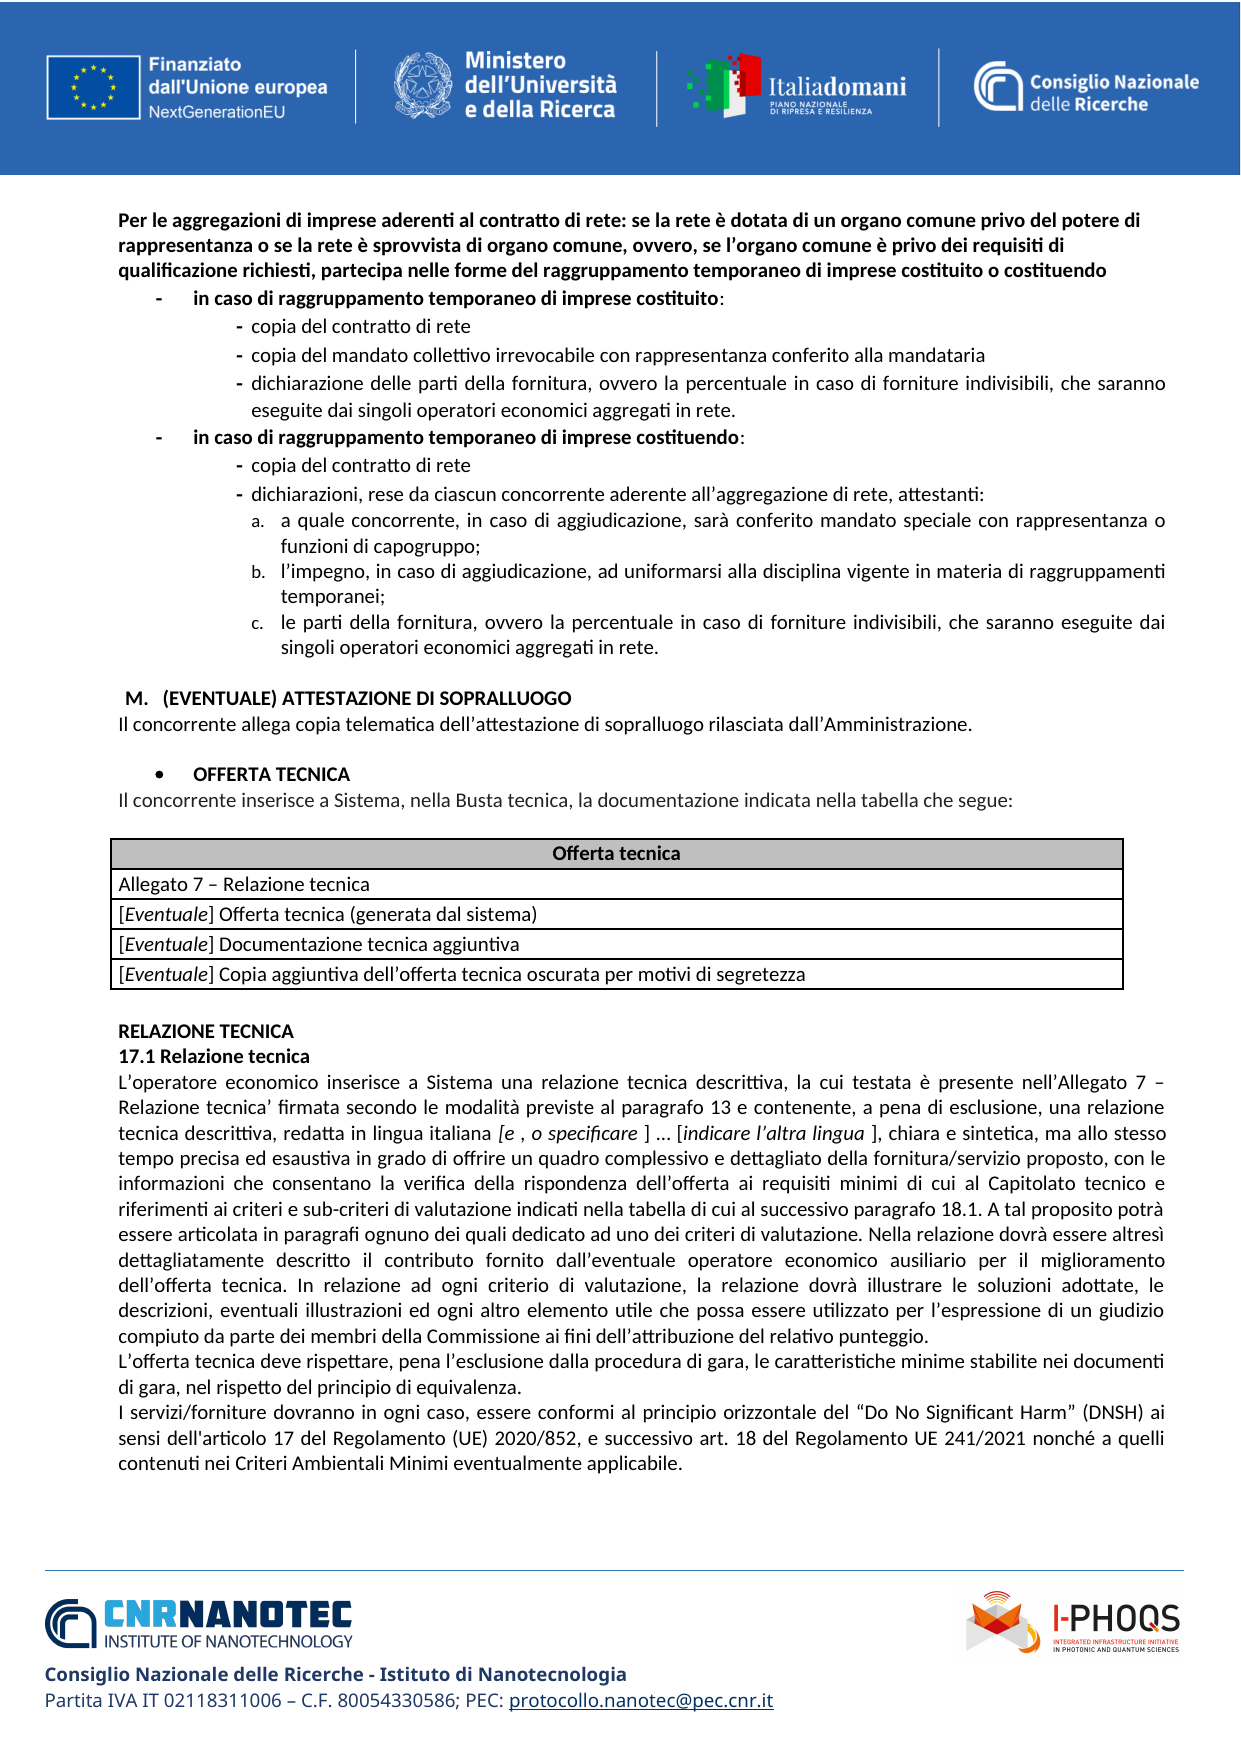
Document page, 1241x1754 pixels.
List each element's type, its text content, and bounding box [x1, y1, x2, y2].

list OFFERTA TECNICA [156, 762, 1167, 787]
picture [955, 1586, 1184, 1660]
list in caso di raggruppamento temporaneo di imprese costituito: [156, 283, 1167, 311]
table_cell [Eventuale] Documentazione tecnica aggiuntiva [112, 930, 1122, 958]
text Relazione tecnica [118, 1018, 1167, 1043]
table_header Offerta tecnica [112, 840, 1122, 868]
text L’offerta tecnica deve rispettare, pena l’esclusione dalla procedura di gara, le caratteristiche minime stabilite nei documenti di gara, nel rispetto del principio di equivalenza. [118, 1348, 1167, 1399]
picture [0, 2, 1241, 175]
text Il concorrente allega copia telematica dell’attestazione di sopralluogo rilasciata dall’Amministrazione. [118, 711, 1167, 736]
list a quale concorrente, in caso di aggiudicazione, sarà conferito mandato speciale con rappresentanza o funzioni di capogruppo; [251, 507, 1167, 558]
text L’operatore economico inserisce a Sistema una relazione tecnica descrittiva, la cui testata è presente nell’Allegato 7 – Relazione tecnica’ firmata secondo le modalità previste al paragrafo 13 e contenente, a pena di esclusione, una relazione tecnica descrittiva, redatta in lingua italiana [e , o specificare ] … [indicare l’altra lingua ], chiara e sintetica, ma allo stesso tempo precisa ed esaustiva in grado di offrire un quadro complessivo e dettagliato della fornitura/servizio proposto, con le informazioni che consentano la verifica della rispondenza dell’offerta ai requisiti minimi di cui al Capitolato tecnico e riferimenti ai criteri e sub-criteri di valutazione indicati nella tabella di cui al successivo paragrafo 18.1. A tal proposito potrà essere articolata in paragrafi ognuno dei quali dedicato ad uno dei criteri di valutazione. Nella relazione dovrà essere altresì dettagliatamente descritto il contributo fornito dall’eventuale operatore economico ausiliario per il miglioramento dell’offerta tecnica. In relazione ad ogni criterio di valutazione, la relazione dovrà illustrare le soluzioni adottate, le descrizioni, eventuali illustrazioni ed ogni altro elemento utile che possa essere utilizzato per l’espressione di un giudizio compiuto da parte dei membri della Commissione ai fini dell’attribuzione del relativo punteggio. [118, 1069, 1167, 1348]
list le parti della fornitura, ovvero la percentuale in caso di forniture indivisibili, che saranno eseguite dai singoli operatori economici aggregati in rete. [251, 609, 1167, 660]
table_cell [Eventuale] Offerta tecnica (generata dal sistema) [112, 900, 1122, 928]
text Il concorrente inserisce a Sistema, nella Busta tecnica, la documentazione indicata nella tabella che segue: [118, 787, 1167, 812]
table_cell [Eventuale] Copia aggiuntiva dell’offerta tecnica oscurata per motivi di segretezza [112, 960, 1122, 988]
list l’impegno, in caso di aggiudicazione, ad uniformarsi alla disciplina vigente in materia di raggruppamenti temporanei; [251, 558, 1167, 609]
list copia del contratto di rete [236, 451, 1167, 479]
text I servizi/forniture dovranno in ogni caso, essere conformi al principio orizzontale del “Do No Significant Harm” (DNSH) ai sensi dell'articolo 17 del Regolamento (UE) 2020/852, e successivo art. 18 del Regolamento UE 241/2021 nonché a quelli contenuti nei Criteri Ambientali Minimi eventualmente applicabile. [118, 1399, 1167, 1476]
list (eventuale) Attestazione di sopralluogo [125, 685, 1167, 711]
list dichiarazioni, rese da ciascun concorrente aderente all’aggregazione di rete, attestanti: [236, 479, 1167, 507]
table_cell Allegato 7 – Relazione tecnica [112, 870, 1122, 898]
list in caso di raggruppamento temporaneo di imprese costituendo: [156, 422, 1167, 451]
list copia del mandato collettivo irrevocabile con rappresentanza conferito alla mandataria [236, 340, 1167, 368]
text Per le aggregazioni di imprese aderenti al contratto di rete: se la rete è dotata di un organo comune privo del potere di rappresentanza o se la rete è sprovvista di organo comune, ovvero, se l’organo comune è privo dei requisiti di qualificazione richiesti, partecipa nelle forme del raggruppamento temporaneo di imprese costituito o costituendo [118, 207, 1167, 283]
list copia del contratto di rete [236, 311, 1167, 340]
list Relazione tecnica [118, 1043, 1167, 1069]
picture [45, 1595, 353, 1652]
